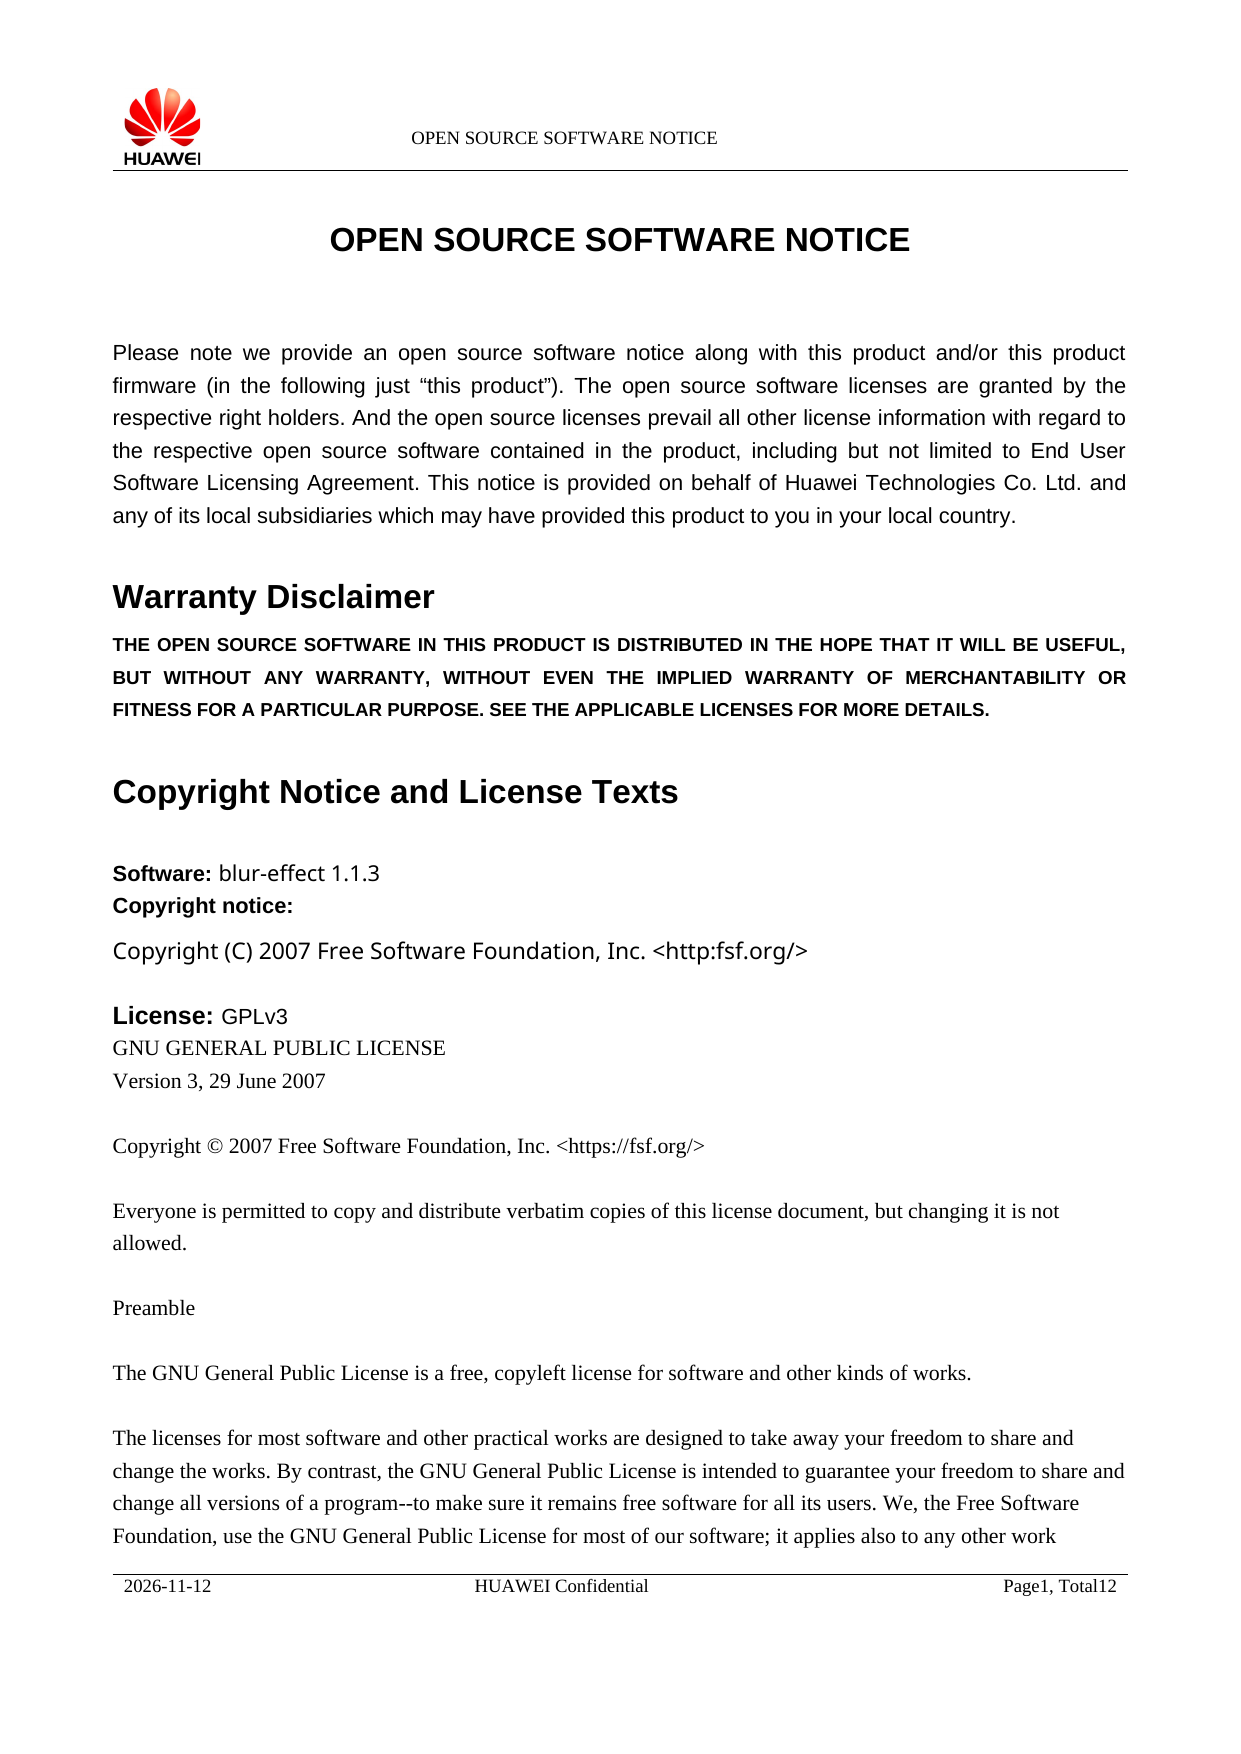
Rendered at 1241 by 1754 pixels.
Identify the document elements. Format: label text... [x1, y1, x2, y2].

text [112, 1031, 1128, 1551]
title Software: blur-effect 1.1.3 [112, 856, 1128, 889]
picture [124, 88, 201, 165]
text Warranty Disclaimer [112, 564, 1128, 629]
text License: GPLv3 [112, 999, 1128, 1031]
text Copyright (C) 2007 Free Software Foundation, Inc. <http:fsf.org/> [112, 934, 1128, 999]
text Please note we provide an open source software notice along with this product and/or this product firmware (in the following just “this product”). The open source software licenses are granted by the respective right holders. And the open source licenses prevail all other license information with regard to the respective open source software contained in the product, including but not limited to End User Software Licensing Agreement. This notice is provided on behalf of Huawei Technologies Co. Ltd. and any of its local subsidiaries which may have provided this product to you in your local country. [112, 336, 1128, 531]
text Copyright notice: [112, 889, 1128, 921]
text The open source software in this product is distributed in the hope that it will be useful, but WITHOUT ANY WARRANTY, without even the implied warranty of MERCHANTABILITY or FITNESS FOR A PARTICULAR PURPOSE. See the applicable licenses for more details. [112, 629, 1128, 726]
text OPEN SOURCE SOFTWARE NOTICE [112, 206, 1128, 271]
text Copyright Notice and License Texts [112, 759, 1128, 824]
